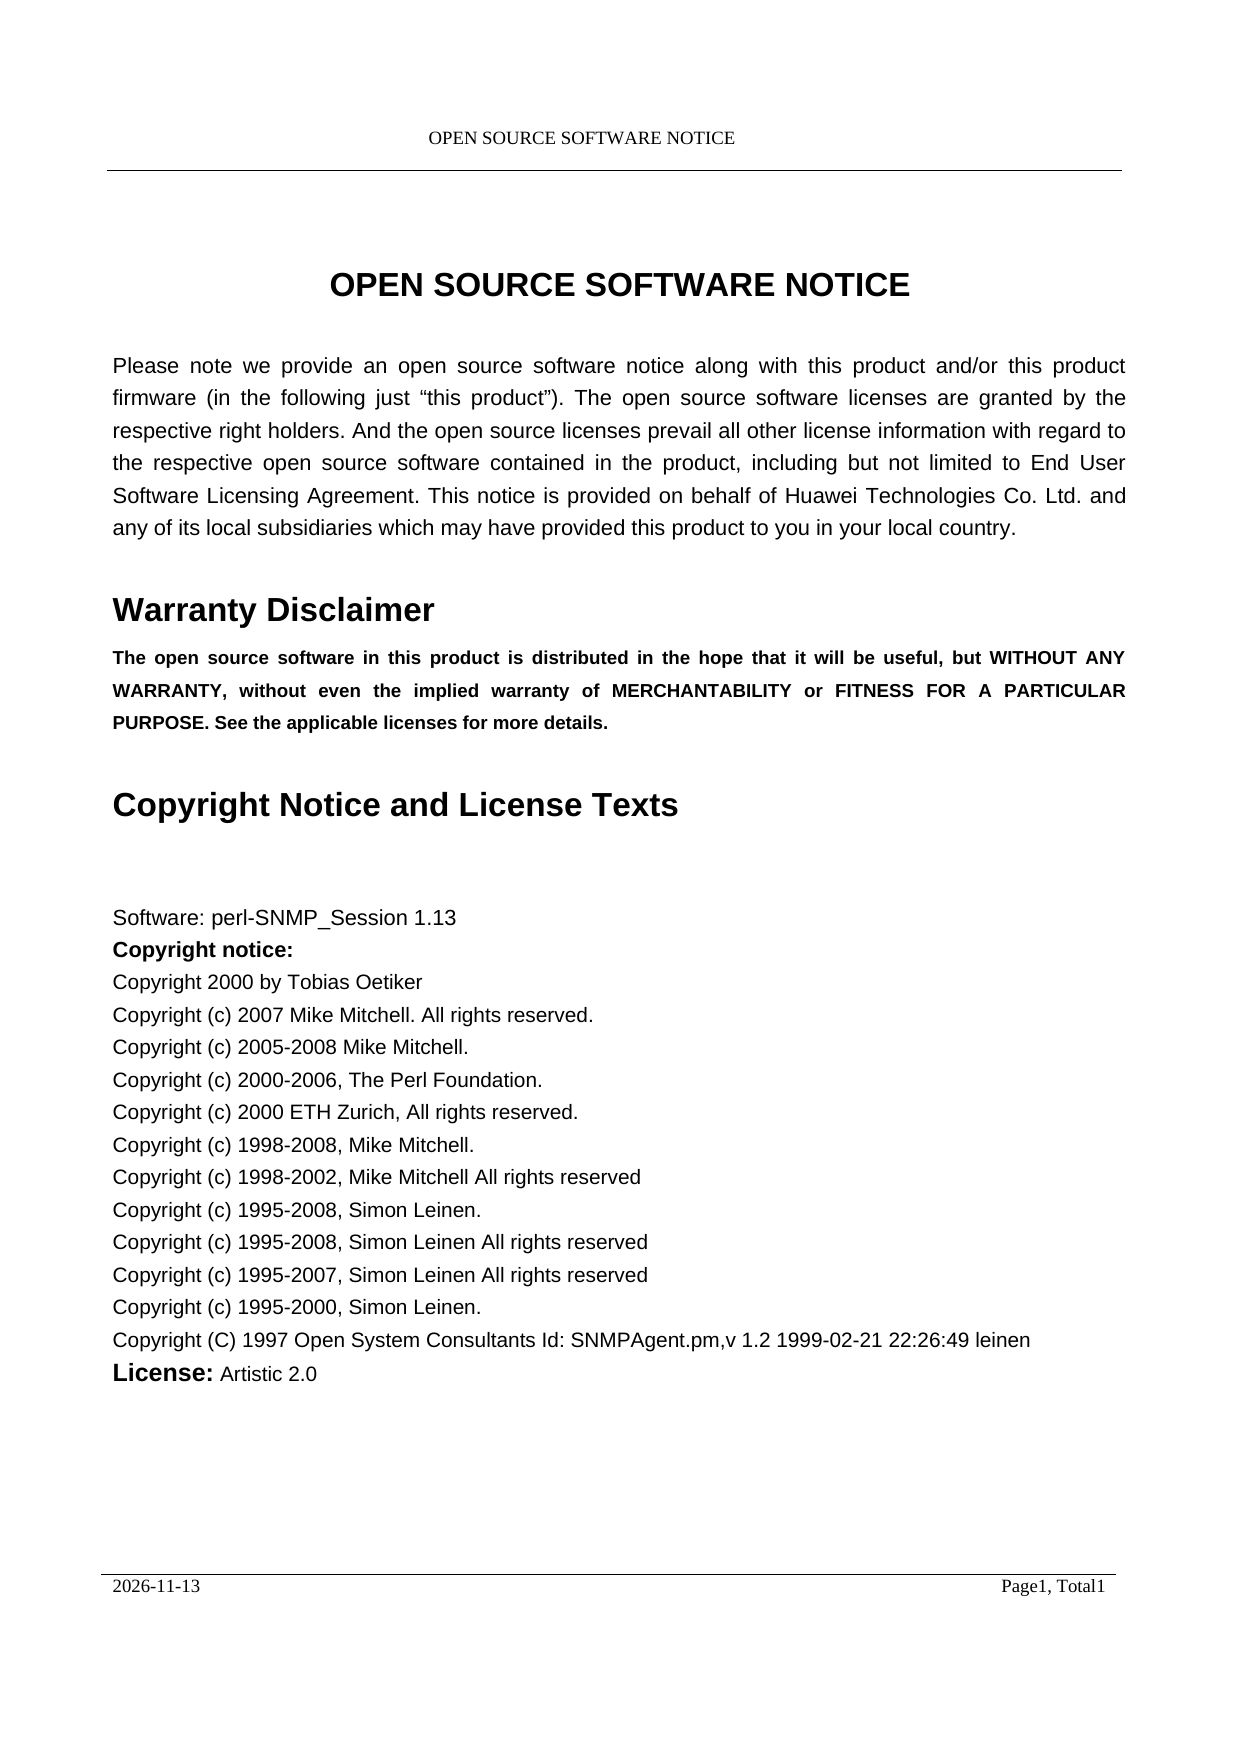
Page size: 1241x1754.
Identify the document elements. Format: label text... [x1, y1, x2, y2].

text Copyright (c) 1995-2008, Simon Leinen. [112, 1193, 1128, 1226]
text Copyright (C) 1997 Open System Consultants Id: SNMPAgent.pm,v 1.2 1999-02-21 22:26:49 leinen [112, 1323, 1128, 1356]
text Copyright (c) 2000 ETH Zurich, All rights reserved. [112, 1096, 1128, 1128]
text License: Artistic 2.0 [112, 1356, 1128, 1453]
text Copyright (c) 1995-2008, Simon Leinen All rights reserved [112, 1226, 1128, 1258]
text Copyright (c) 1998-2002, Mike Mitchell All rights reserved [112, 1161, 1128, 1193]
text Copyright 2000 by Tobias Oetiker [112, 966, 1128, 998]
text Software: perl-SNMP_Session 1.13 [112, 901, 1128, 933]
text Copyright (c) 1998-2008, Mike Mitchell. [112, 1128, 1128, 1161]
text The open source software in this product is distributed in the hope that it will be useful, but WITHOUT ANY WARRANTY, without even the implied warranty of MERCHANTABILITY or FITNESS FOR A PARTICULAR PURPOSE. See the applicable licenses for more details. [112, 641, 1128, 739]
text Copyright notice: [112, 933, 1128, 966]
text Copyright (c) 1995-2007, Simon Leinen All rights reserved [112, 1258, 1128, 1291]
text OPEN SOURCE SOFTWARE NOTICE [112, 251, 1128, 316]
text Please note we provide an open source software notice along with this product and/or this product firmware (in the following just “this product”). The open source software licenses are granted by the respective right holders. And the open source licenses prevail all other license information with regard to the respective open source software contained in the product, including but not limited to End User Software Licensing Agreement. This notice is provided on behalf of Huawei Technologies Co. Ltd. and any of its local subsidiaries which may have provided this product to you in your local country. [112, 349, 1128, 544]
text Copyright (c) 2007 Mike Mitchell. All rights reserved. [112, 998, 1128, 1031]
text Copyright (c) 1995-2000, Simon Leinen. [112, 1291, 1128, 1323]
text Copyright (c) 2000-2006, The Perl Foundation. [112, 1063, 1128, 1096]
text Copyright (c) 2005-2008 Mike Mitchell. [112, 1031, 1128, 1063]
text Copyright Notice and License Texts [112, 771, 1128, 836]
text Warranty Disclaimer [112, 576, 1128, 641]
